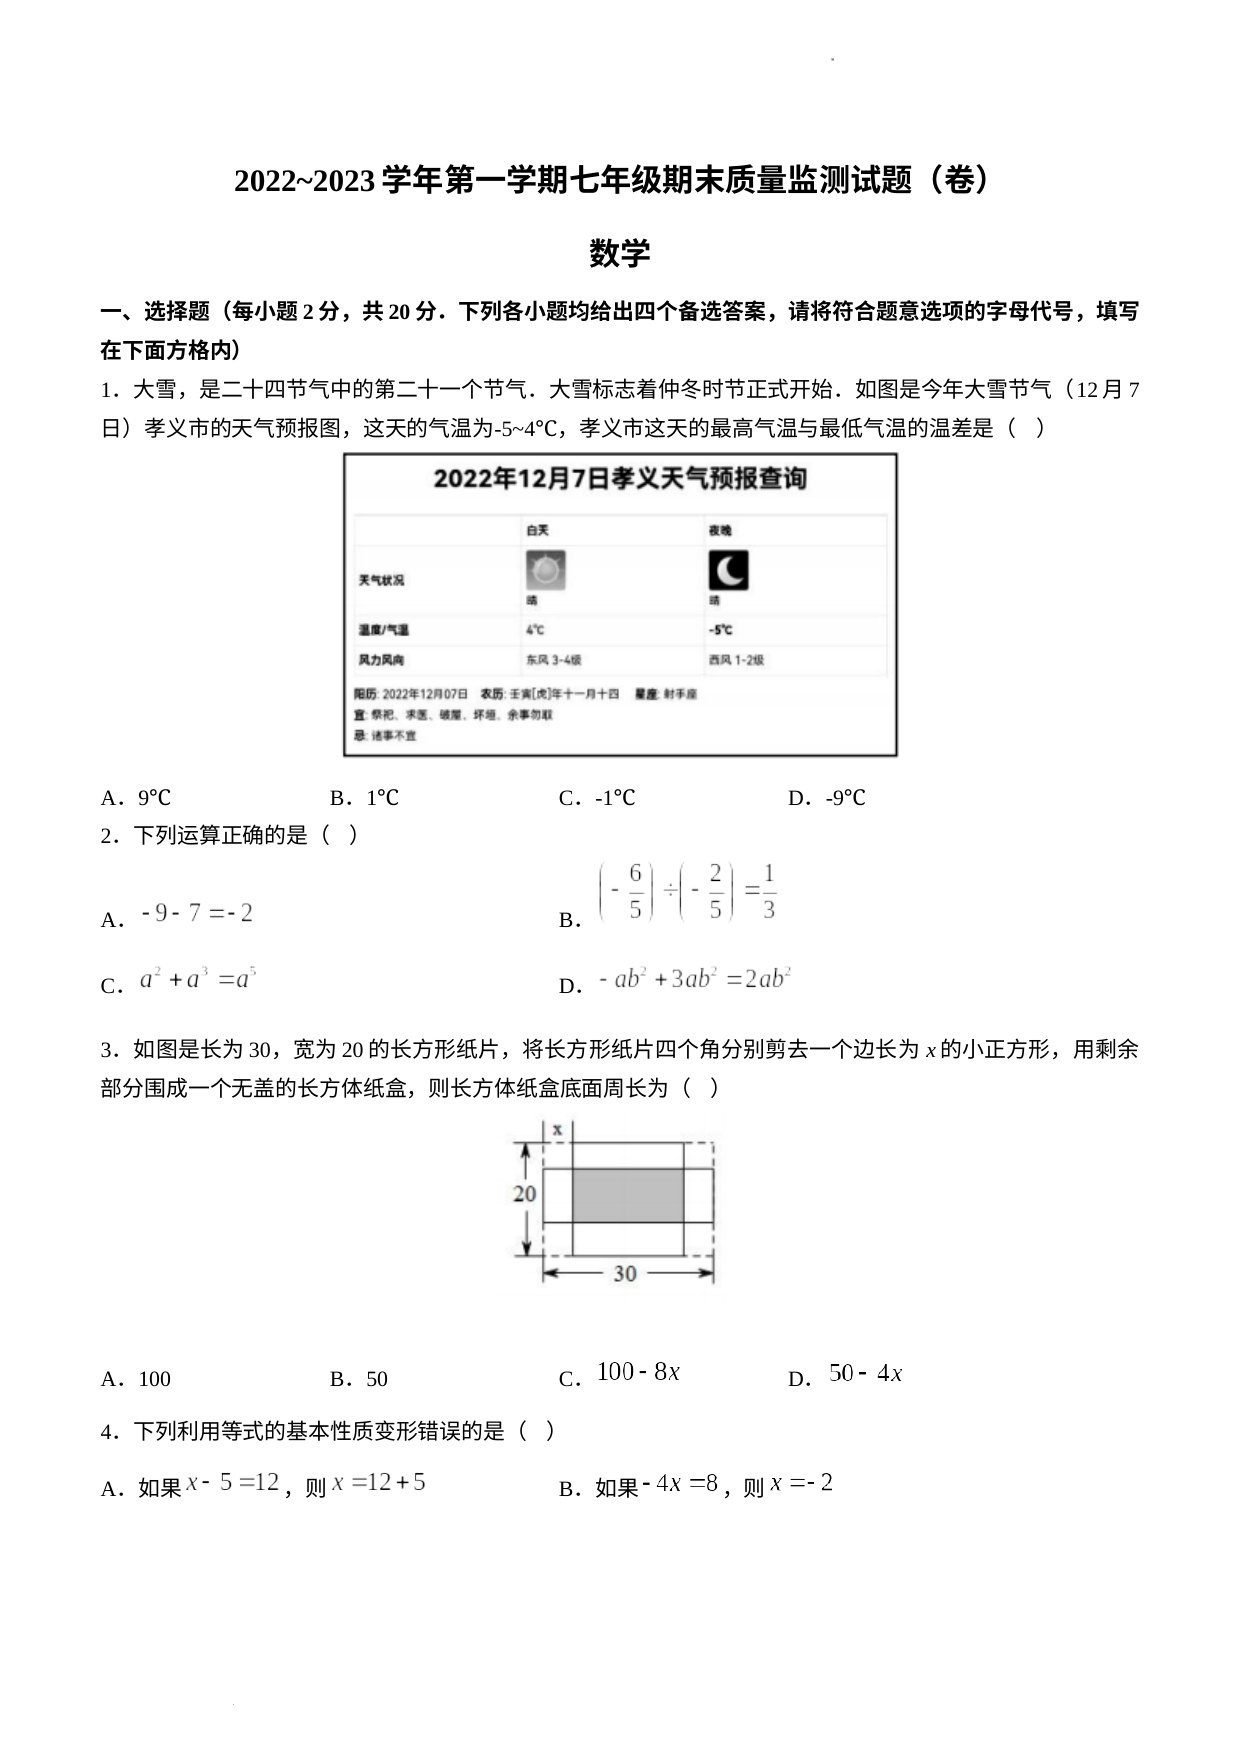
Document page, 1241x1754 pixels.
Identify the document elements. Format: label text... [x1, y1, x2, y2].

text 4．下列利用等式的基本性质变形错误的是（ ） [100, 1414, 1140, 1446]
text A．100 B．50 C． D． [100, 1342, 1140, 1407]
text 1．大雪，是二十四节气中的第二十一个节气．大雪标志着仲冬时节正式开始．如图是今年大雪节气（12月7日）孝义市的天气预报图，这天的气温为-5~4℃，孝义市这天的最高气温与最低气温的温差是（ ） [100, 371, 1140, 443]
text 3．如图是长为30，宽为20的长方形纸片，将长方形纸片四个角分别剪去一个边长为x的小正方形，用剩余部分围成一个无盖的长方体纸盒，则长方体纸盒底面周长为（ ） [100, 1032, 1140, 1103]
text 一、选择题（每小题2分，共20分．下列各小题均给出四个备选答案，请将符合题意选项的字母代号，填写在下面方格内） [100, 294, 1140, 365]
text C． D． [100, 961, 1140, 1026]
picture [497, 1109, 743, 1310]
text A．如果，则 B．如果，则 [100, 1452, 1140, 1517]
picture [331, 449, 910, 774]
text A．9℃ B．1℃ C．-1℃ D．-9℃ [100, 779, 1140, 812]
text 数学 [100, 220, 1140, 285]
text 2．下列运算正确的是（ ） [100, 818, 1140, 851]
text A． B． [100, 857, 1140, 954]
text 2022~2023学年第一学期七年级期末质量监测试题（卷） [100, 146, 1140, 211]
